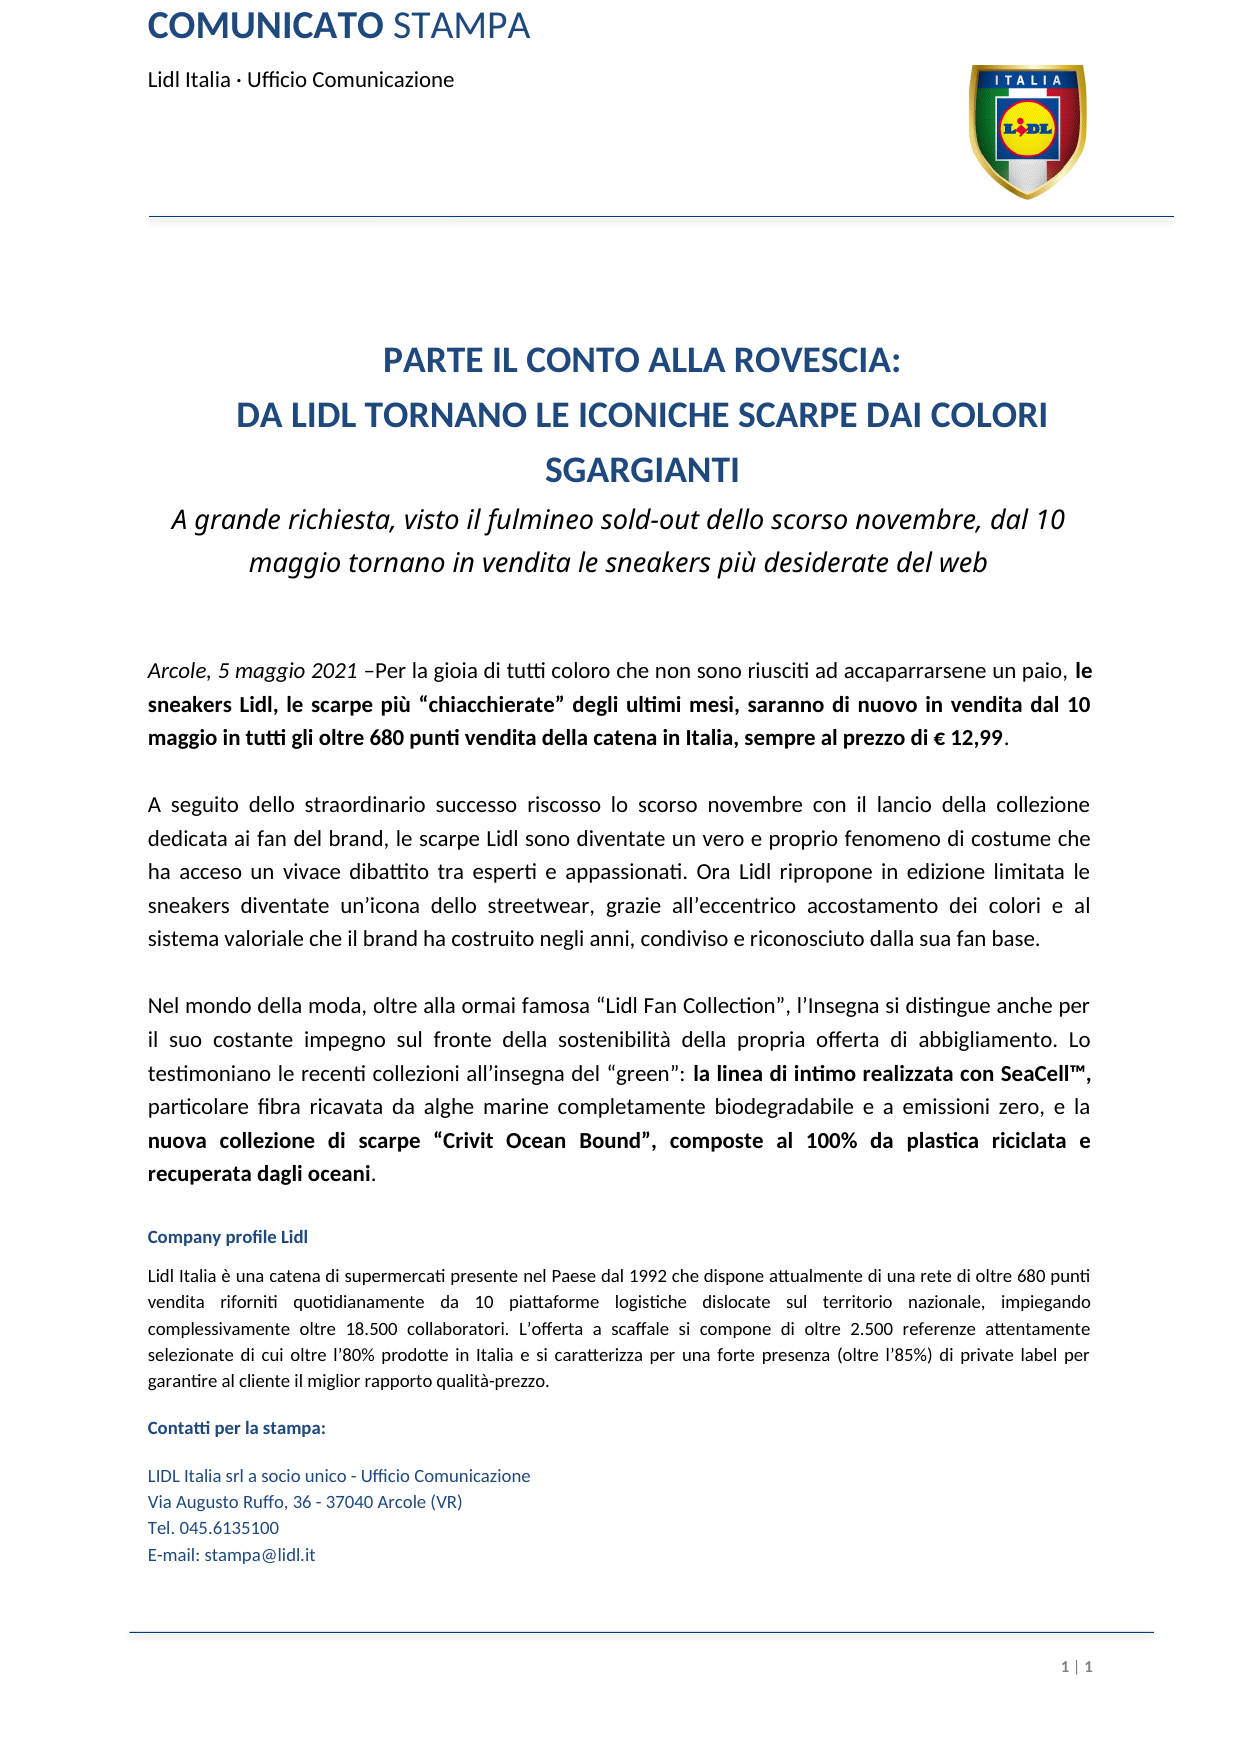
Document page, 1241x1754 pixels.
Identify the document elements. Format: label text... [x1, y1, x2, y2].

text A grande richiesta, visto il fulmineo sold-out dello scorso novembre, dal 10 maggio tornano in vendita le sneakers più desiderate del web [148, 501, 1092, 580]
text E-mail: stampa@lidl.it [148, 1543, 1092, 1566]
text parte il conto alla rovescia: [148, 336, 1137, 381]
text Company profile Lidl [148, 1225, 1092, 1248]
text Contatti per la stampa: [148, 1417, 1092, 1439]
text Via Augusto Ruffo, 36 - 37040 Arcole (VR) [148, 1490, 1092, 1513]
text Arcole, 5 maggio 2021 –Per la gioia di tutti coloro che non sono riusciti ad accaparrarsene un paio, le sneakers Lidl, le scarpe più “chiacchierate” degli ultimi mesi, saranno di nuovo in vendita dal 10 maggio in tutti gli oltre 680 punti vendita della catena in Italia, sempre al prezzo di € 12,99. [148, 656, 1092, 751]
text Nel mondo della moda, oltre alla ormai famosa “Lidl Fan Collection”, l’Insegna si distingue anche per il suo costante impegno sul fronte della sostenibilità della propria offerta di abbigliamento. Lo testimoniano le recenti collezioni all’insegna del “green”: la linea di intimo realizzata con SeaCell™, particolare fibra ricavata da alghe marine completamente biodegradabile e a emissioni zero, e la nuova collezione di scarpe “Crivit Ocean Bound”, composte al 100% da plastica riciclata e recuperata dagli oceani. [148, 992, 1092, 1187]
text da lidl tornano le iconiche scarpe dai colori sgargianti [148, 391, 1137, 491]
text Tel. 045.6135100 [148, 1516, 1092, 1539]
text LIDL Italia srl a socio unico - Ufficio Comunicazione [148, 1464, 1092, 1487]
text A seguito dello straordinario successo riscosso lo scorso novembre con il lancio della collezione dedicata ai fan del brand, le scarpe Lidl sono diventate un vero e proprio fenomeno di costume che ha acceso un vivace dibattito tra esperti e appassionati. Ora Lidl ripropone in edizione limitata le sneakers diventate un’icona dello streetwear, grazie all’eccentrico accostamento dei colori e al sistema valoriale che il brand ha costruito negli anni, condiviso e riconosciuto dalla sua fan base. [148, 790, 1092, 953]
picture [968, 65, 1087, 200]
text Lidl Italia è una catena di supermercati presente nel Paese dal 1992 che dispone attualmente di una rete di oltre 680 punti vendita riforniti quotidianamente da 10 piattaforme logistiche dislocate sul territorio nazionale, impiegando complessivamente oltre 18.500 collaboratori. L’offerta a scaffale si compone di oltre 2.500 referenze attentamente selezionate di cui oltre l’80% prodotte in Italia e si caratterizza per una forte presenza (oltre l’85%) di private label per garantire al cliente il miglior rapporto qualità-prezzo. [148, 1264, 1092, 1392]
